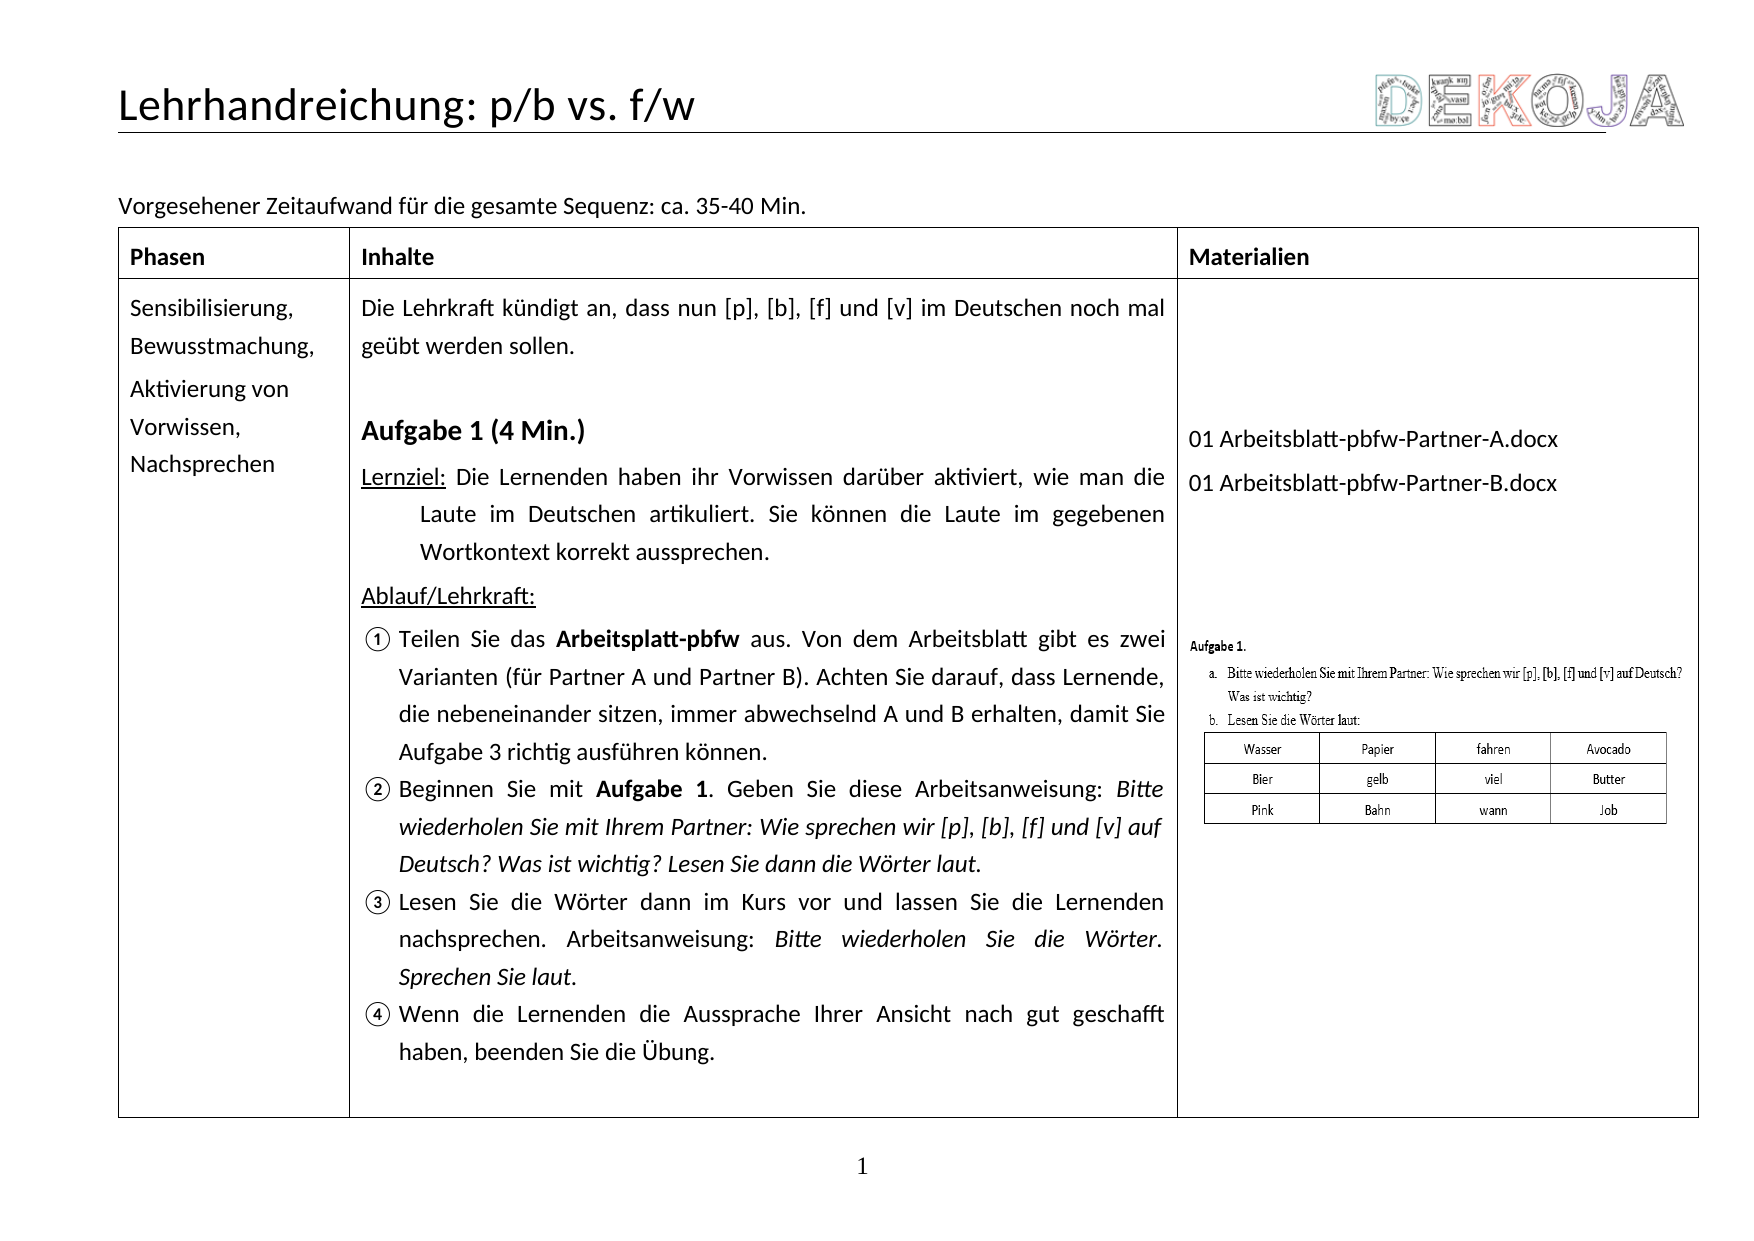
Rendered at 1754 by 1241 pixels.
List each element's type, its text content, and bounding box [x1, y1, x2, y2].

picture [1188, 635, 1685, 829]
table_header Materialien [1178, 228, 1698, 278]
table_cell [1178, 279, 1698, 1117]
table_cell Sensibilisierung, Bewusstmachung, Aktivierung von Vorwissen, Nachsprechen [119, 279, 349, 1117]
text Vorgesehener Zeitaufwand für die gesamte Sequenz: ca. 35-40 Min. [118, 183, 1606, 221]
table_header Inhalte [350, 228, 1177, 278]
title Lehrhandreichung: p/b vs. f/w [118, 80, 1606, 132]
picture [1375, 73, 1685, 127]
table_cell Die Lehrkraft kündigt an, dass nun [p], [b], [f] und [v] im Deutschen noch mal geübt werden sollen. Aufgabe 1 (4 Min.) Lernziel: Die Lernenden haben ihr Vorwissen darüber aktiviert, wie man die Laute im Deutschen artikuliert. Sie können die Laute im gegebenen Wortkontext korrekt aussprechen. Ablauf/Lehrkraft: Teilen Sie das Arbeitsplatt-pbfw aus. Von dem Arbeitsblatt gibt es zwei Varianten (für Partner A und Partner B). Achten Sie darauf, dass Lernende, die nebeneinander sitzen, immer abwechselnd A und B erhalten, damit Sie Aufgabe 3 richtig ausführen können. Beginnen Sie mit Aufgabe 1. Geben Sie diese Arbeitsanweisung: Bitte wiederholen Sie mit Ihrem Partner: Wie sprechen wir [p], [b], [f] und [v] auf Deutsch? Was ist wichtig? Lesen Sie dann die Wörter laut. Lesen Sie die Wörter dann im Kurs vor und lassen Sie die Lernenden nachsprechen. Arbeitsanweisung: Bitte wiederholen Sie die Wörter. Sprechen Sie laut. Wenn die Lernenden die Aussprache Ihrer Ansicht nach gut geschafft haben, beenden Sie die Übung. [350, 279, 1177, 1117]
table_header Phasen [119, 228, 349, 278]
